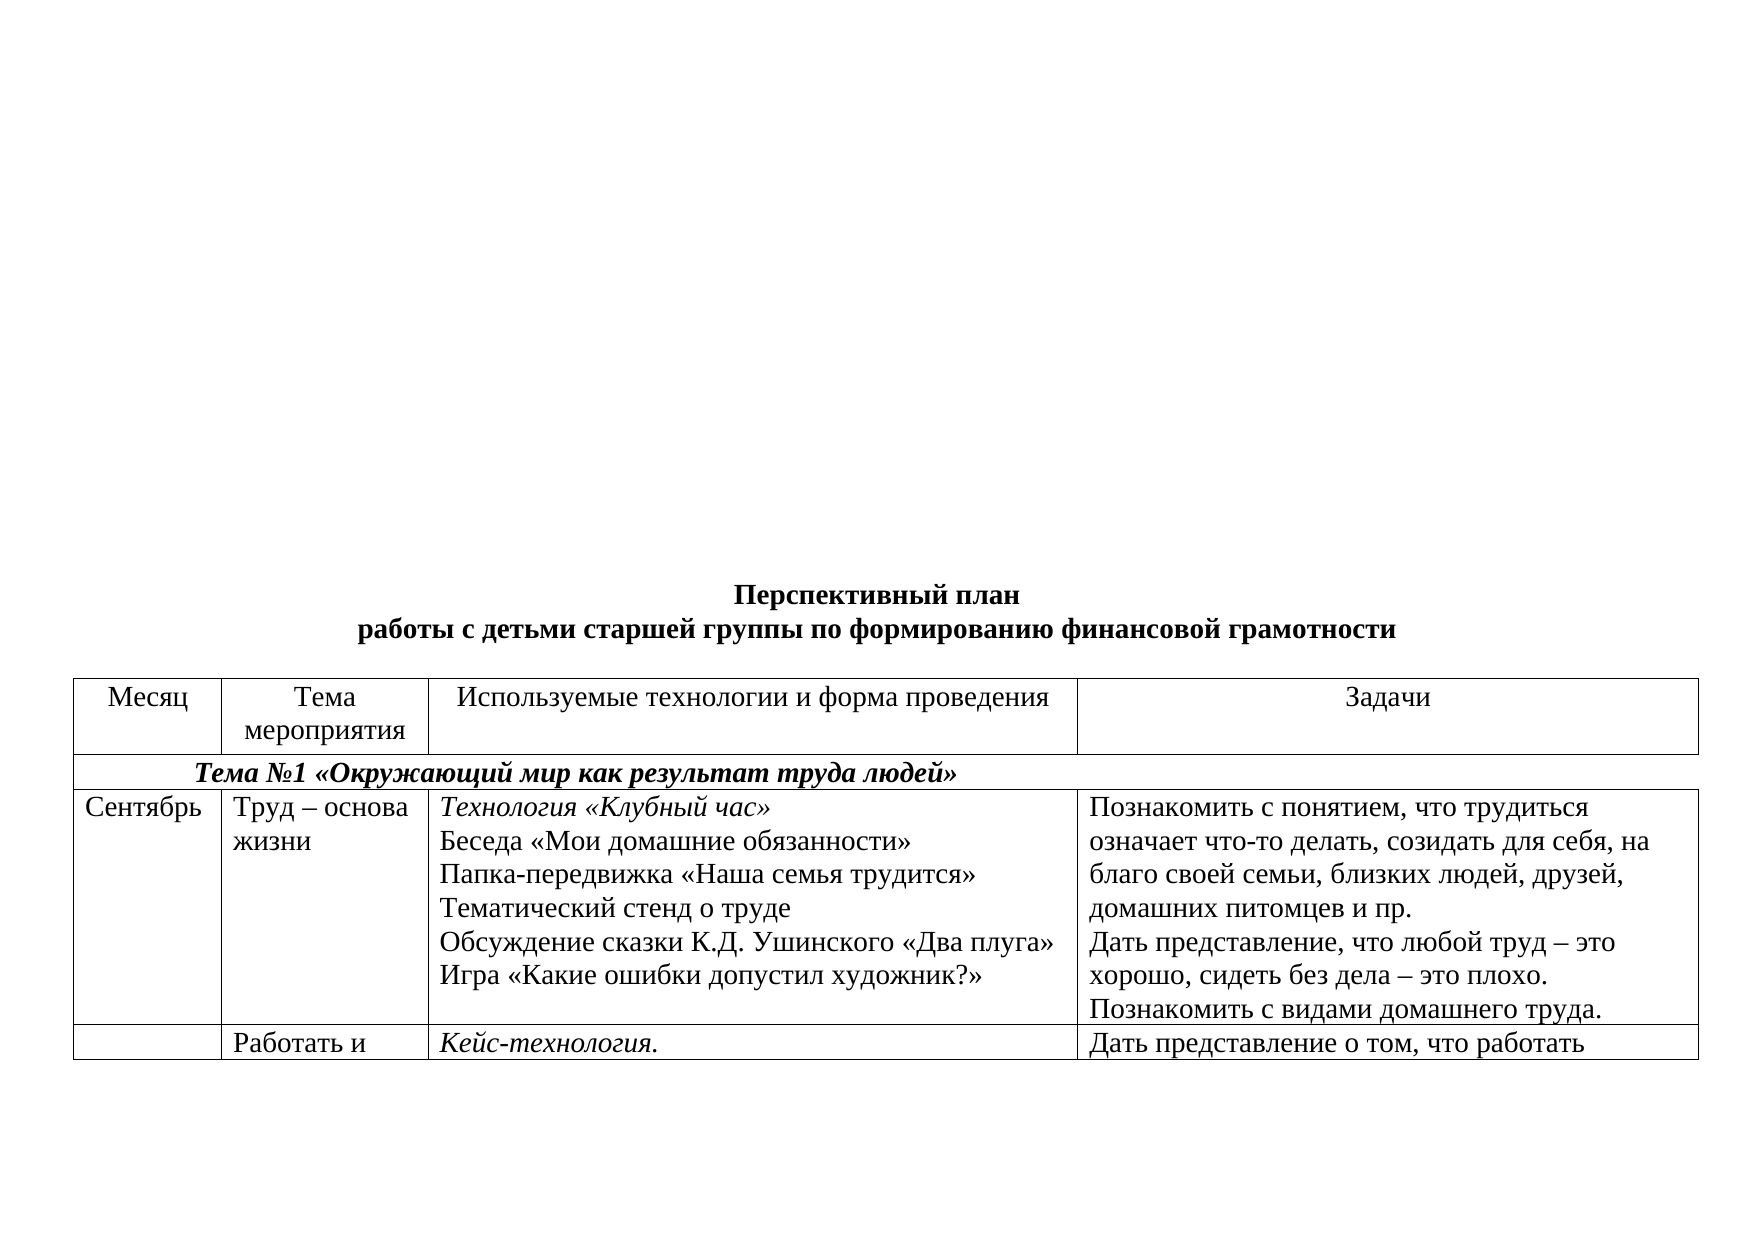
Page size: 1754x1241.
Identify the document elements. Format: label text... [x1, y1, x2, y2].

table_cell Познакомить с понятием, что трудиться означает что-то делать, созидать для себя, на благо своей семьи, близких людей, друзей, домашних питомцев и пр. Дать представление, что любой труд – это хорошо, сидеть без дела – это плохо. Познакомить с видами домашнего труда. [1078, 790, 1698, 1024]
table_cell Технология «Клубный час» Беседа «Мои домашние обязанности» Папка-передвижка «Наша семья трудится» Тематический стенд о труде Обсуждение сказки К.Д. Ушинского «Два плуга» Игра «Какие ошибки допустил художник?» [429, 790, 1077, 1024]
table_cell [429, 1025, 1077, 1059]
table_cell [1078, 1025, 1698, 1059]
table_cell [74, 1025, 221, 1059]
table_header Используемые технологии и форма проведения [429, 679, 1077, 754]
table_header Задачи [1078, 679, 1698, 754]
text работы с детьми старшей группы по формированию финансовой грамотности [118, 611, 1636, 644]
table_cell Сентябрь [74, 790, 221, 1024]
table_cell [222, 1025, 428, 1059]
table_header Тема мероприятия [222, 679, 428, 754]
text Перспективный план [118, 577, 1636, 611]
table_cell Тема №1 «Окружающий мир как результат труда людей» [74, 755, 1078, 788]
table_header Месяц [74, 679, 221, 754]
table_cell Труд – основа жизни [222, 790, 428, 1024]
